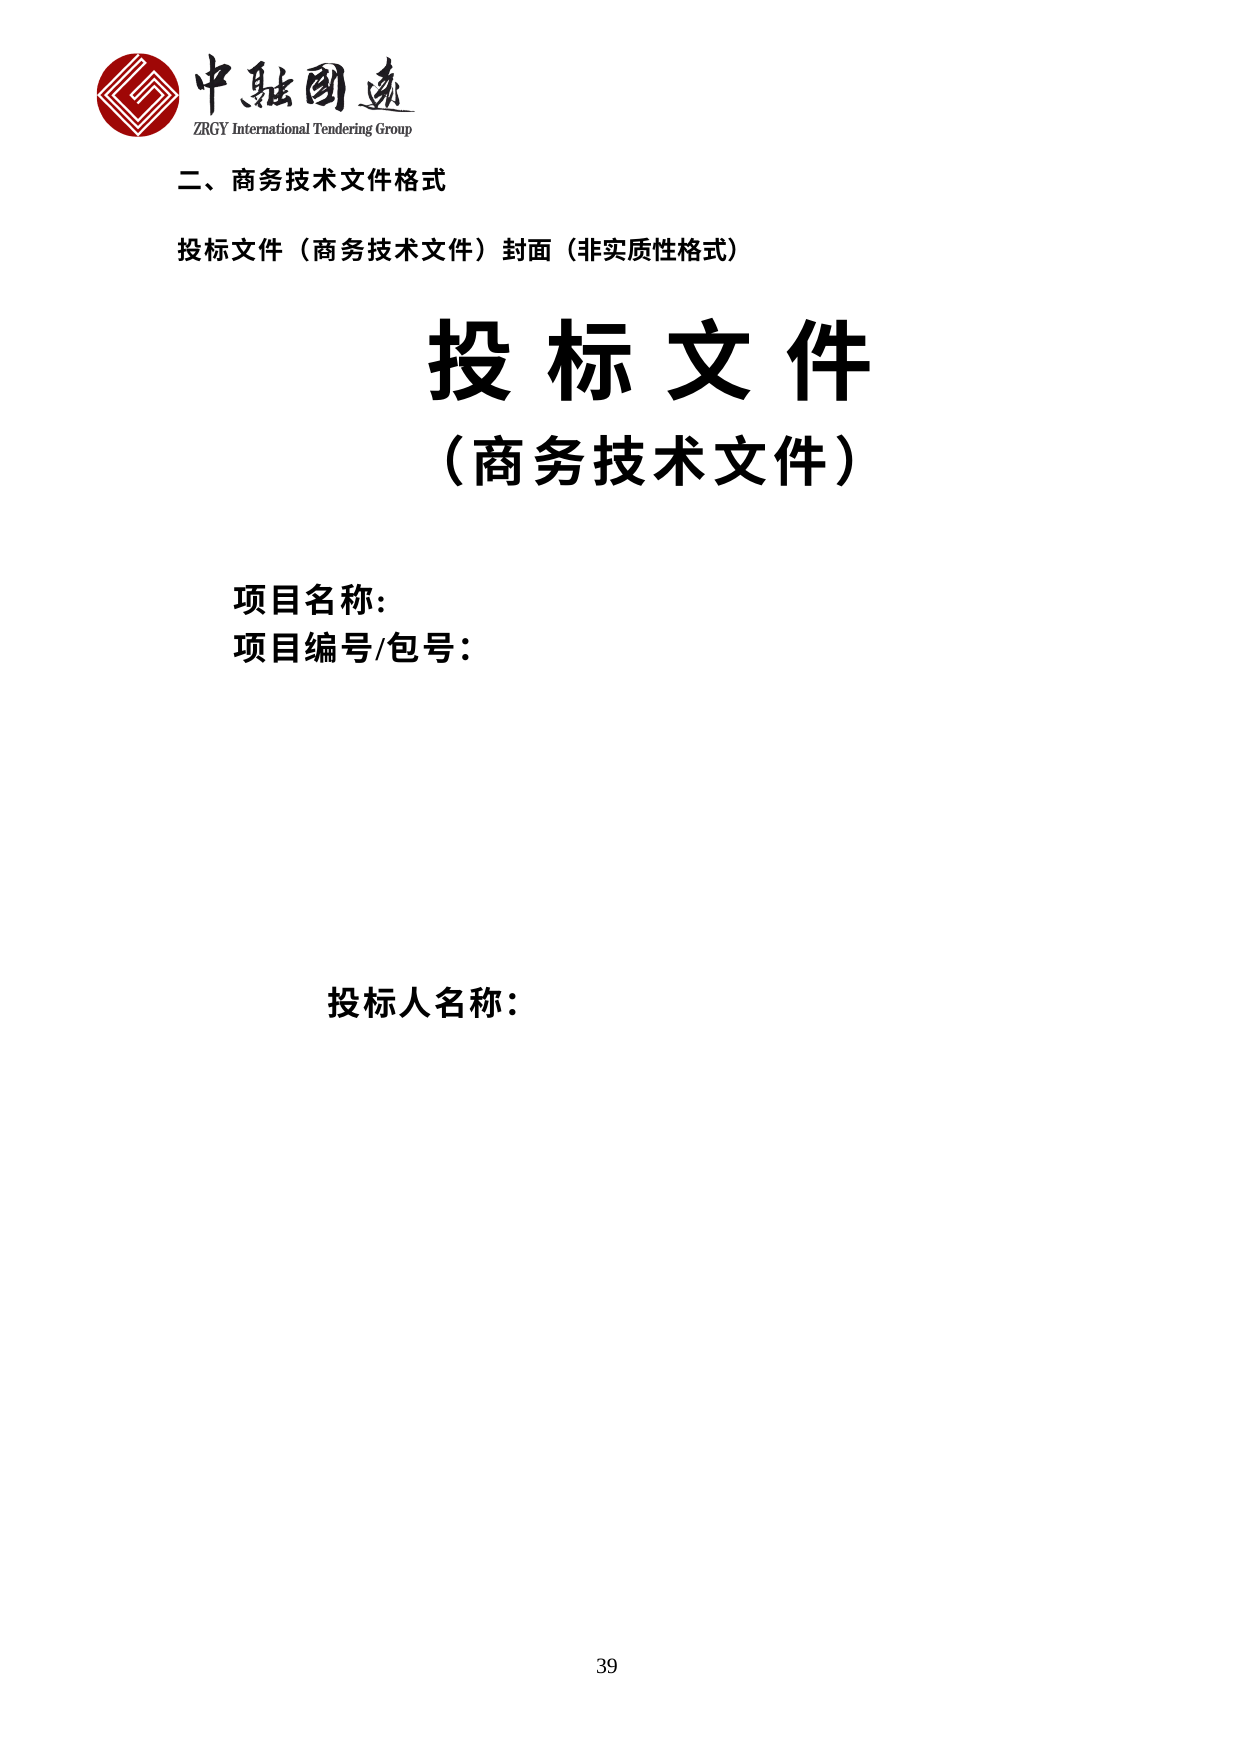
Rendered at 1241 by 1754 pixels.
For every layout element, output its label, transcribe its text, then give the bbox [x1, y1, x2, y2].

text 投 标 文 件 [177, 292, 1122, 419]
text 项目名称: [177, 574, 1122, 622]
text 投标人名称： [177, 977, 1122, 1025]
text 项目编号/包号： [177, 622, 1122, 670]
picture [93, 48, 420, 142]
text （商务技术文件） [177, 419, 1122, 497]
text 投标文件（商务技术文件）封面（非实质性格式） [177, 231, 1122, 267]
text 二、商务技术文件格式 [177, 160, 1122, 196]
